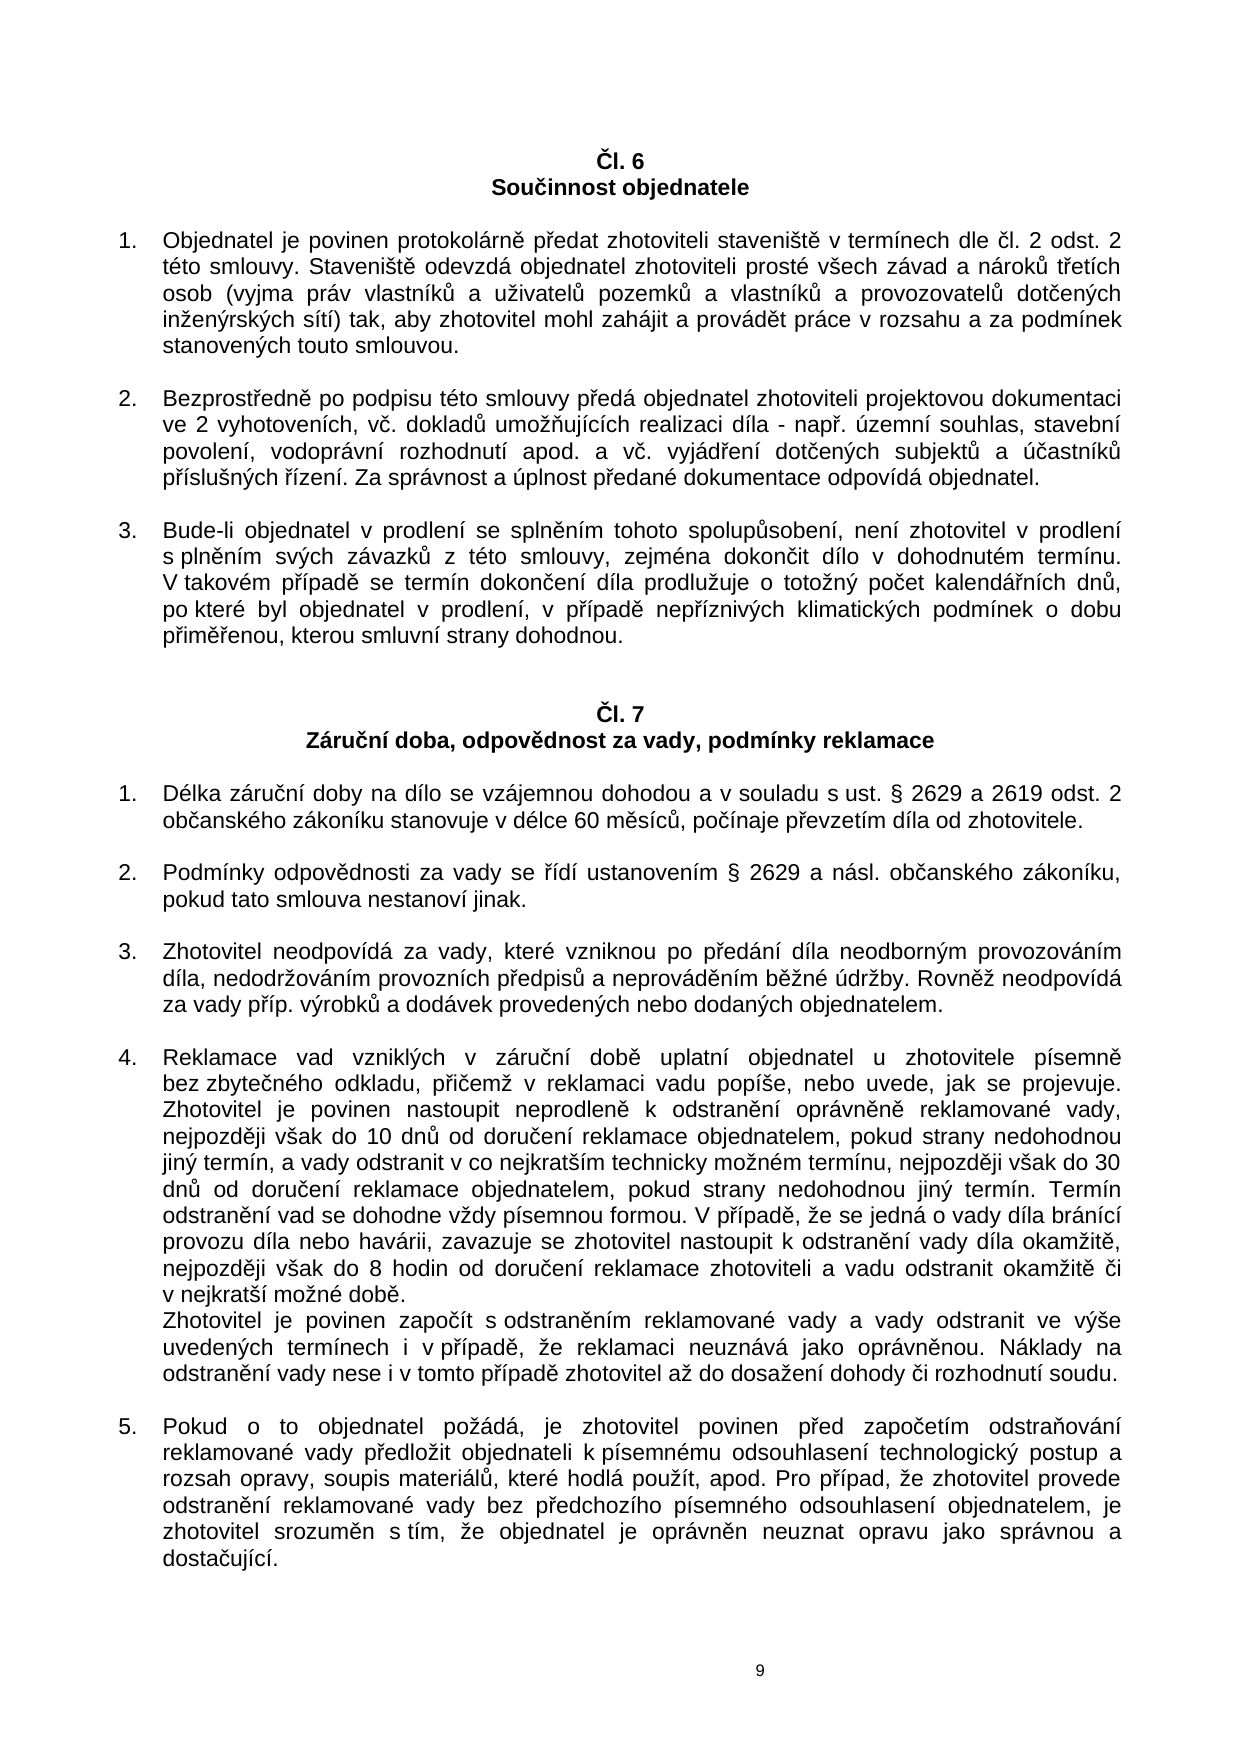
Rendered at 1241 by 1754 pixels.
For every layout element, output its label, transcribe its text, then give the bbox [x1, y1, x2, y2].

text Čl. 6 [118, 148, 1122, 174]
list Bezprostředně po podpisu této smlouvy předá objednatel zhotoviteli projektovou dokumentaci ve 2 vyhotoveních, vč. dokladů umožňujících realizaci díla - např. územní souhlas, stavební povolení, vodoprávní rozhodnutí apod. a vč. vyjádření dotčených subjektů a účastníků příslušných řízení. Za správnost a úplnost předané dokumentace odpovídá objednatel. [118, 385, 1122, 490]
text Součinnost objednatele [118, 174, 1122, 200]
list Zhotovitel neodpovídá za vady, které vzniknou po předání díla neodborným provozováním díla, nedodržováním provozních předpisů a neprováděním běžné údržby. Rovněž neodpovídá za vady příp. výrobků a dodávek provedených nebo dodaných objednatelem. [118, 938, 1122, 1017]
list Podmínky odpovědnosti za vady se řídí ustanovením § 2629 a násl. občanského zákoníku, pokud tato smlouva nestanoví jinak. [118, 859, 1122, 912]
text Čl. 7 [118, 701, 1122, 727]
list Délka záruční doby na dílo se vzájemnou dohodou a v souladu s ust. § 2629 a 2619 odst. 2 občanského zákoníku stanovuje v délce 60 měsíců, počínaje převzetím díla od zhotovitele. [118, 780, 1122, 833]
list Bude-li objednatel v prodlení se splněním tohoto spolupůsobení, není zhotovitel v prodlení s plněním svých závazků z této smlouvy, zejména dokončit dílo v dohodnutém termínu. V takovém případě se termín dokončení díla prodlužuje o totožný počet kalendářních dnů, po které byl objednatel v prodlení, v případě nepříznivých klimatických podmínek o dobu přiměřenou, kterou smluvní strany dohodnou. [118, 517, 1122, 648]
list Pokud o to objednatel požádá, je zhotovitel povinen před započetím odstraňování reklamované vady předložit objednateli k písemnému odsouhlasení technologický postup a rozsah opravy, soupis materiálů, které hodlá použít, apod. Pro případ, že zhotovitel provede odstranění reklamované vady bez předchozího písemného odsouhlasení objednatelem, je zhotovitel srozuměn s tím, že objednatel je oprávněn neuznat opravu jako správnou a dostačující. [118, 1413, 1122, 1571]
list Objednatel je povinen protokolárně předat zhotoviteli staveniště v termínech dle čl. 2 odst. 2 této smlouvy. Staveniště odevzdá objednatel zhotoviteli prosté všech závad a nároků třetích osob (vyjma práv vlastníků a uživatelů pozemků a vlastníků a provozovatelů dotčených inženýrských sítí) tak, aby zhotovitel mohl zahájit a provádět práce v rozsahu a za podmínek stanovených touto smlouvou. [118, 227, 1122, 358]
list Reklamace vad vzniklých v záruční době uplatní objednatel u zhotovitele písemně bez zbytečného odkladu, přičemž v reklamaci vadu popíše, nebo uvede, jak se projevuje. Zhotovitel je povinen nastoupit neprodleně k odstranění oprávněně reklamované vady, nejpozději však do 10 dnů od doručení reklamace objednatelem, pokud strany nedohodnou jiný termín, a vady odstranit v co nejkratším technicky možném termínu, nejpozději však do 30 dnů od doručení reklamace objednatelem, pokud strany nedohodnou jiný termín. Termín odstranění vad se dohodne vždy písemnou formou. V případě, že se jedná o vady díla bránící provozu díla nebo havárii, zavazuje se zhotovitel nastoupit k odstranění vady díla okamžitě, nejpozději však do 8 hodin od doručení reklamace zhotoviteli a vadu odstranit okamžitě či v nejkratší možné době. [118, 1044, 1122, 1307]
text Zhotovitel je povinen započít s odstraněním reklamované vady a vady odstranit ve výše uvedených termínech i v případě, že reklamaci neuznává jako oprávněnou. Náklady na odstranění vady nese i v tomto případě zhotovitel až do dosažení dohody či rozhodnutí soudu. [162, 1307, 1122, 1386]
text Záruční doba, odpovědnost za vady, podmínky reklamace [118, 727, 1122, 754]
